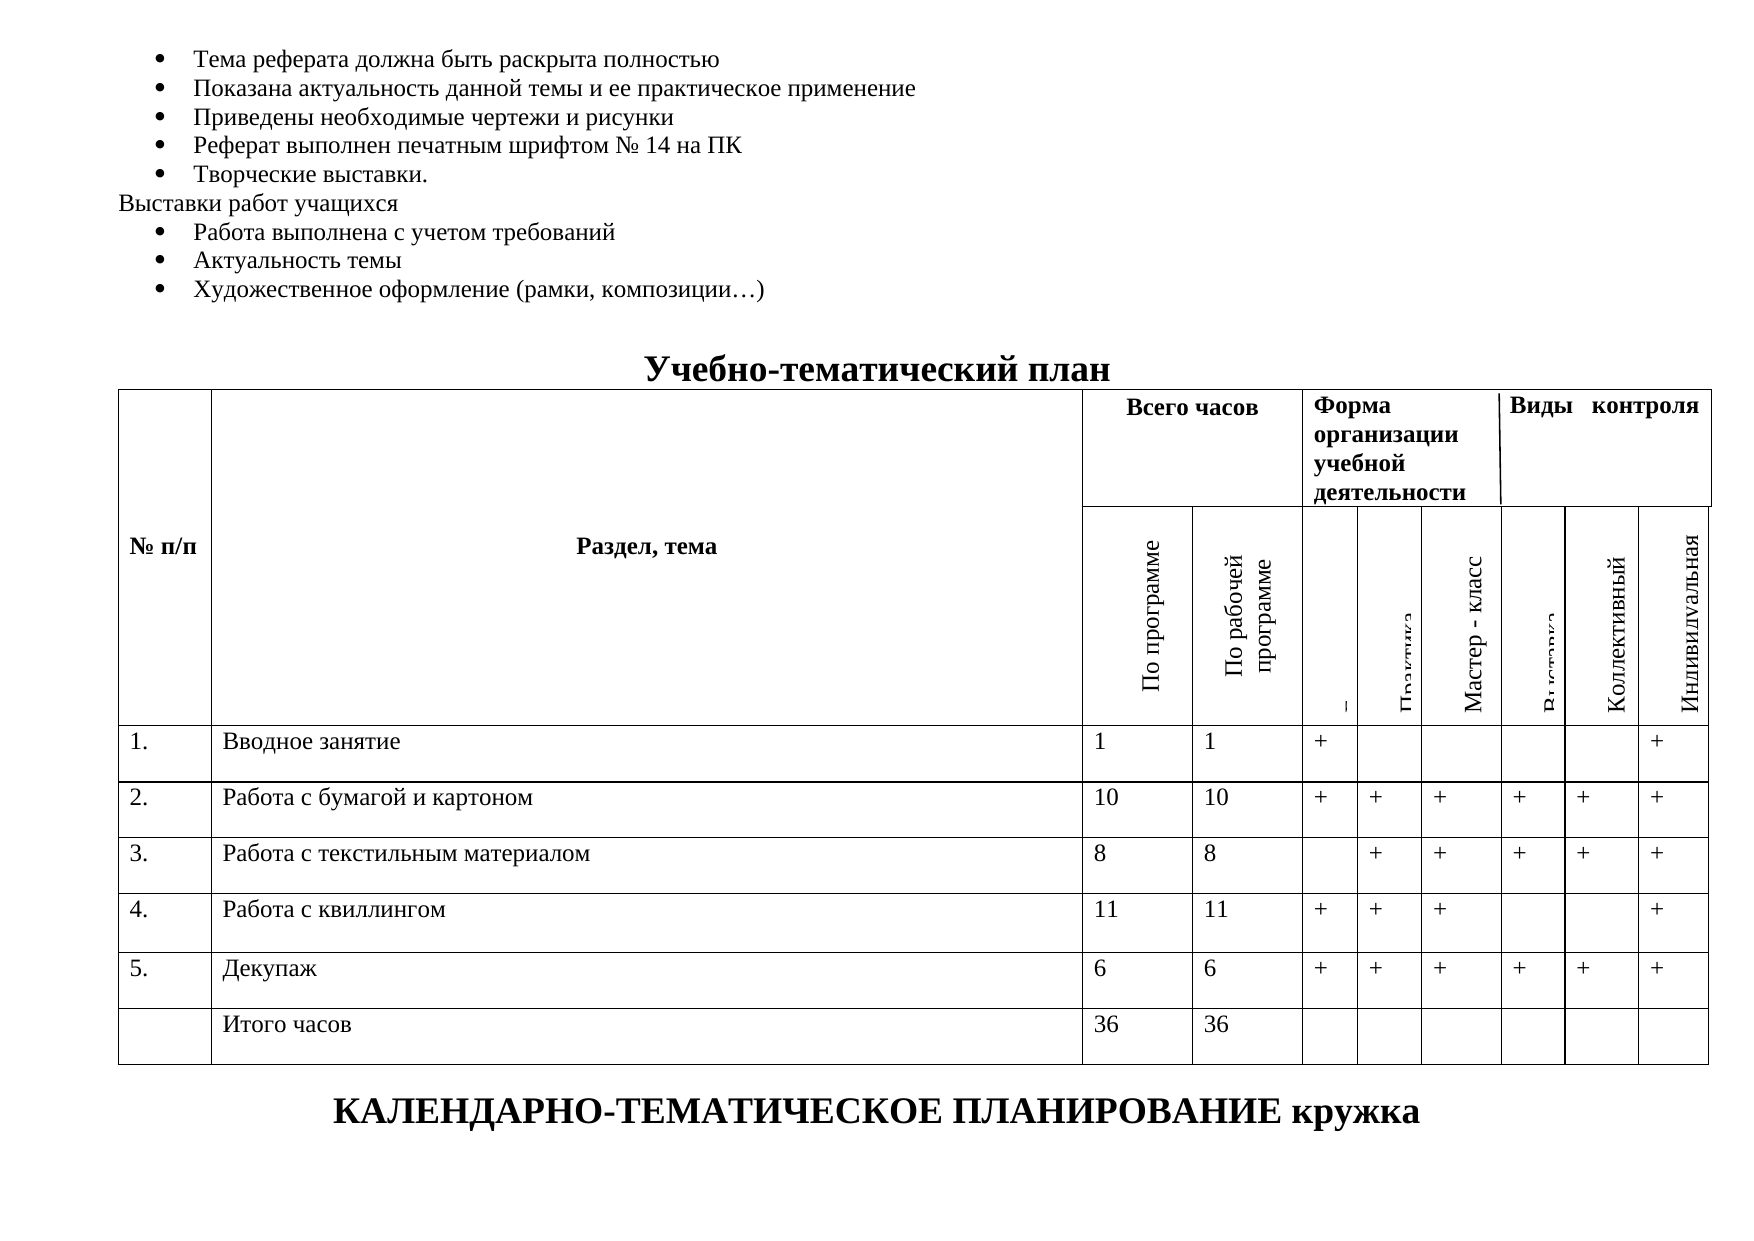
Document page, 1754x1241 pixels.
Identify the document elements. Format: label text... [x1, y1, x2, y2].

table_cell Коллективный проект [1566, 507, 1638, 725]
table_cell [119, 1009, 211, 1064]
table_cell + [1639, 726, 1708, 781]
table_cell Декупаж [212, 953, 1082, 1008]
table_cell 10 [1083, 783, 1192, 837]
table_cell + [1566, 783, 1638, 837]
table_cell Индивидуальная работа [1639, 507, 1708, 725]
table_cell + [1358, 783, 1421, 837]
table_cell Итого часов [212, 1009, 1082, 1064]
table_cell Работа с квиллингом [212, 894, 1082, 952]
table_cell 8 [1083, 838, 1192, 893]
list Работа выполнена с учетом требований [156, 217, 1636, 246]
table_cell 4. [119, 894, 211, 952]
table_cell 8 [1193, 838, 1302, 893]
table_cell + [1358, 894, 1421, 952]
table_cell [1566, 894, 1638, 952]
table_cell + [1303, 953, 1357, 1008]
table_header Раздел, тема [212, 390, 1082, 725]
table_cell [1639, 1009, 1708, 1064]
table_cell + [1303, 783, 1357, 837]
table_cell 11 [1083, 894, 1192, 952]
table_cell [1566, 726, 1638, 781]
table_cell + [1639, 838, 1708, 893]
list Приведены необходимые чертежи и рисунки [156, 102, 1636, 131]
table_cell 11 [1193, 894, 1302, 952]
list Художественное оформление (рамки, композиции…) [156, 274, 1636, 303]
table_cell [1303, 838, 1357, 893]
table_cell Выставка [1502, 507, 1564, 725]
text КАЛЕНДАРНО-ТЕМАТИЧЕСКОЕ ПЛАНИРОВАНИЕ кружка [118, 1089, 1636, 1132]
list Показана актуальность данной темы и ее практическое применение [156, 73, 1636, 102]
table_cell [1502, 1009, 1564, 1064]
table_cell [1422, 726, 1501, 781]
table_cell 10 [1193, 783, 1302, 837]
list Реферат выполнен печатным шрифтом № 14 на ПК [156, 131, 1636, 159]
table_cell [1303, 1009, 1357, 1064]
text Выставки работ учащихся [118, 188, 1636, 217]
table_cell + [1639, 783, 1708, 837]
table_cell + [1502, 783, 1564, 837]
list Тема реферата должна быть раскрыта полностью [156, 44, 1636, 73]
table_cell + [1639, 953, 1708, 1008]
table_cell 1 [1083, 726, 1192, 781]
table_cell 1 [1193, 726, 1302, 781]
table_cell 2. [119, 783, 211, 837]
table_cell [1502, 726, 1564, 781]
list Актуальность темы [156, 246, 1636, 274]
table_cell [1358, 726, 1421, 781]
table_cell + [1358, 838, 1421, 893]
table_cell + [1422, 783, 1501, 837]
table_cell + [1303, 726, 1357, 781]
table_cell + [1422, 953, 1501, 1008]
table_cell Практика [1358, 507, 1421, 725]
table_cell 5. [119, 953, 211, 1008]
table_cell + [1422, 838, 1501, 893]
table_cell Беседа [1303, 507, 1357, 725]
table_cell + [1502, 838, 1564, 893]
table_cell 6 [1083, 953, 1192, 1008]
table_cell По программе [1083, 507, 1192, 725]
table_cell Работа с текстильным материалом [212, 838, 1082, 893]
table_cell + [1566, 953, 1638, 1008]
table_cell 36 [1193, 1009, 1302, 1064]
table_cell Вводное занятие [212, 726, 1082, 781]
table_cell [1358, 1009, 1421, 1064]
text Учебно-тематический план [118, 346, 1636, 389]
table_cell + [1422, 894, 1501, 952]
table_cell + [1358, 953, 1421, 1008]
table_cell [1422, 1009, 1501, 1064]
table_cell + [1502, 953, 1564, 1008]
table_cell Мастер - класс [1422, 507, 1501, 725]
table_cell 1. [119, 726, 211, 781]
table_cell 6 [1193, 953, 1302, 1008]
table_cell [1502, 894, 1564, 952]
table_header № п/п [119, 390, 211, 725]
list Творческие выставки. [156, 159, 1636, 188]
table_cell 36 [1083, 1009, 1192, 1064]
table_cell 3. [119, 838, 211, 893]
table_header Всего часов [1083, 390, 1302, 506]
table_cell [1566, 1009, 1638, 1064]
table_cell + [1639, 894, 1708, 952]
table_cell Работа с бумагой и картоном [212, 783, 1082, 837]
table_cell + [1566, 838, 1638, 893]
table_header Форма Виды контроля организации учебной деятельности [1303, 390, 1711, 506]
table_cell По рабочей программе [1193, 507, 1302, 725]
table_cell + [1303, 894, 1357, 952]
